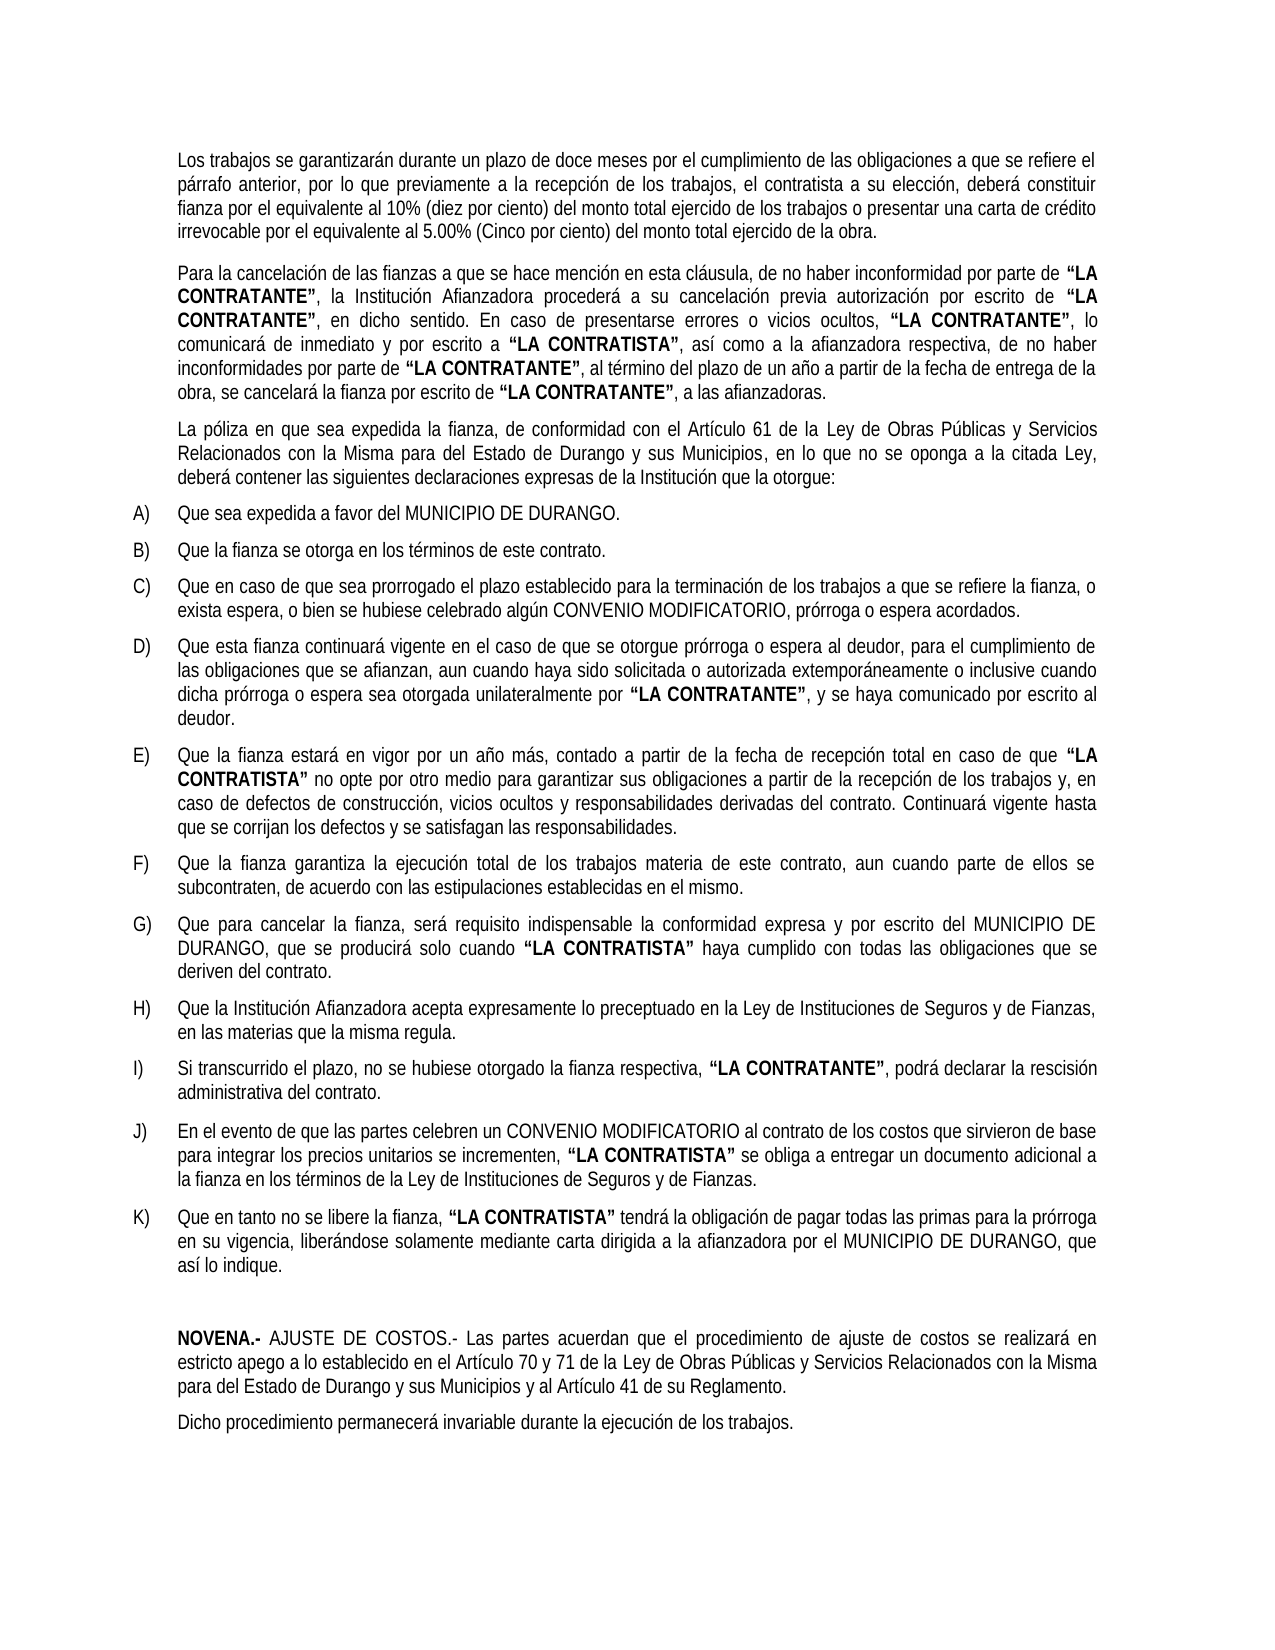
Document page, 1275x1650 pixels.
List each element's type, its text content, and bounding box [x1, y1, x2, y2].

text Dicho procedimiento permanecerá invariable durante la ejecución de los trabajos. [177, 1410, 1098, 1434]
list Que la Institución Afianzadora acepta expresamente lo preceptuado en la Ley de Instituciones de Seguros y de Fianzas, en las materias que la misma regula. [133, 996, 1098, 1044]
list Que para cancelar la fianza, será requisito indispensable la conformidad expresa y por escrito del MUNICIPIO DE DURANGO, que se producirá solo cuando “LA CONTRATISTA” haya cumplido con todas las obligaciones que se deriven del contrato. [133, 912, 1098, 983]
list Que la fianza garantiza la ejecución total de los trabajos materia de este contrato, aun cuando parte de ellos se subcontraten, de acuerdo con las estipulaciones establecidas en el mismo. [133, 851, 1098, 899]
list Que la fianza estará en vigor por un año más, contado a partir de la fecha de recepción total en caso de que “LA CONTRATISTA” no opte por otro medio para garantizar sus obligaciones a partir de la recepción de los trabajos y, en caso de defectos de construcción, vicios ocultos y responsabilidades derivadas del contrato. Continuará vigente hasta que se corrijan los defectos y se satisfagan las responsabilidades. [133, 743, 1098, 839]
text La póliza en que sea expedida la fianza, de conformidad con el Artículo 61 de la Ley de Obras Públicas y Servicios Relacionados con la Misma para del Estado de Durango y sus Municipios, en lo que no se oponga a la citada Ley, deberá contener las siguientes declaraciones expresas de la Institución que la otorgue: [177, 417, 1098, 489]
list Que en caso de que sea prorrogado el plazo establecido para la terminación de los trabajos a que se refiere la fianza, o exista espera, o bien se hubiese celebrado algún CONVENIO MODIFICATORIO, prórroga o espera acordados. [133, 574, 1098, 622]
list Que sea expedida a favor del MUNICIPIO DE DURANGO. [133, 501, 1098, 525]
list Que la fianza se otorga en los términos de este contrato. [133, 538, 1098, 562]
text NOVENA.- AJUSTE DE COSTOS.- Las partes acuerdan que el procedimiento de ajuste de costos se realizará en estricto apego a lo establecido en el Artículo 70 y 71 de la Ley de Obras Públicas y Servicios Relacionados con la Misma para del Estado de Durango y sus Municipios y al Artículo 41 de su Reglamento. [177, 1326, 1098, 1398]
list En el evento de que las partes celebren un CONVENIO MODIFICATORIO al contrato de los costos que sirvieron de base para integrar los precios unitarios se incrementen, “LA CONTRATISTA” se obliga a entregar un documento adicional a la fianza en los términos de la Ley de Instituciones de Seguros y de Fianzas. [133, 1119, 1098, 1191]
text Los trabajos se garantizarán durante un plazo de doce meses por el cumplimiento de las obligaciones a que se refiere el párrafo anterior, por lo que previamente a la recepción de los trabajos, el contratista a su elección, deberá constituir fianza por el equivalente al 10% (diez por ciento) del monto total ejercido de los trabajos o presentar una carta de crédito irrevocable por el equivalente al 5.00% (Cinco por ciento) del monto total ejercido de la obra. [177, 148, 1098, 243]
list Que en tanto no se libere la fianza, “LA CONTRATISTA” tendrá la obligación de pagar todas las primas para la prórroga en su vigencia, liberándose solamente mediante carta dirigida a la afianzadora por el MUNICIPIO DE DURANGO, que así lo indique. [133, 1205, 1098, 1277]
text Para la cancelación de las fianzas a que se hace mención en esta cláusula, de no haber inconformidad por parte de “LA CONTRATANTE”, la Institución Afianzadora procederá a su cancelación previa autorización por escrito de “LA CONTRATANTE”, en dicho sentido. En caso de presentarse errores o vicios ocultos, “LA CONTRATANTE”, lo comunicará de inmediato y por escrito a “LA CONTRATISTA”, así como a la afianzadora respectiva, de no haber inconformidades por parte de “LA CONTRATANTE”, al término del plazo de un año a partir de la fecha de entrega de la obra, se cancelará la fianza por escrito de “LA CONTRATANTE”, a las afianzadoras. [177, 261, 1098, 404]
list Que esta fianza continuará vigente en el caso de que se otorgue prórroga o espera al deudor, para el cumplimiento de las obligaciones que se afianzan, aun cuando haya sido solicitada o autorizada extemporáneamente o inclusive cuando dicha prórroga o espera sea otorgada unilateralmente por “LA CONTRATANTE”, y se haya comunicado por escrito al deudor. [133, 634, 1098, 730]
list Si transcurrido el plazo, no se hubiese otorgado la fianza respectiva, “LA CONTRATANTE”, podrá declarar la rescisión administrativa del contrato. [133, 1056, 1098, 1104]
